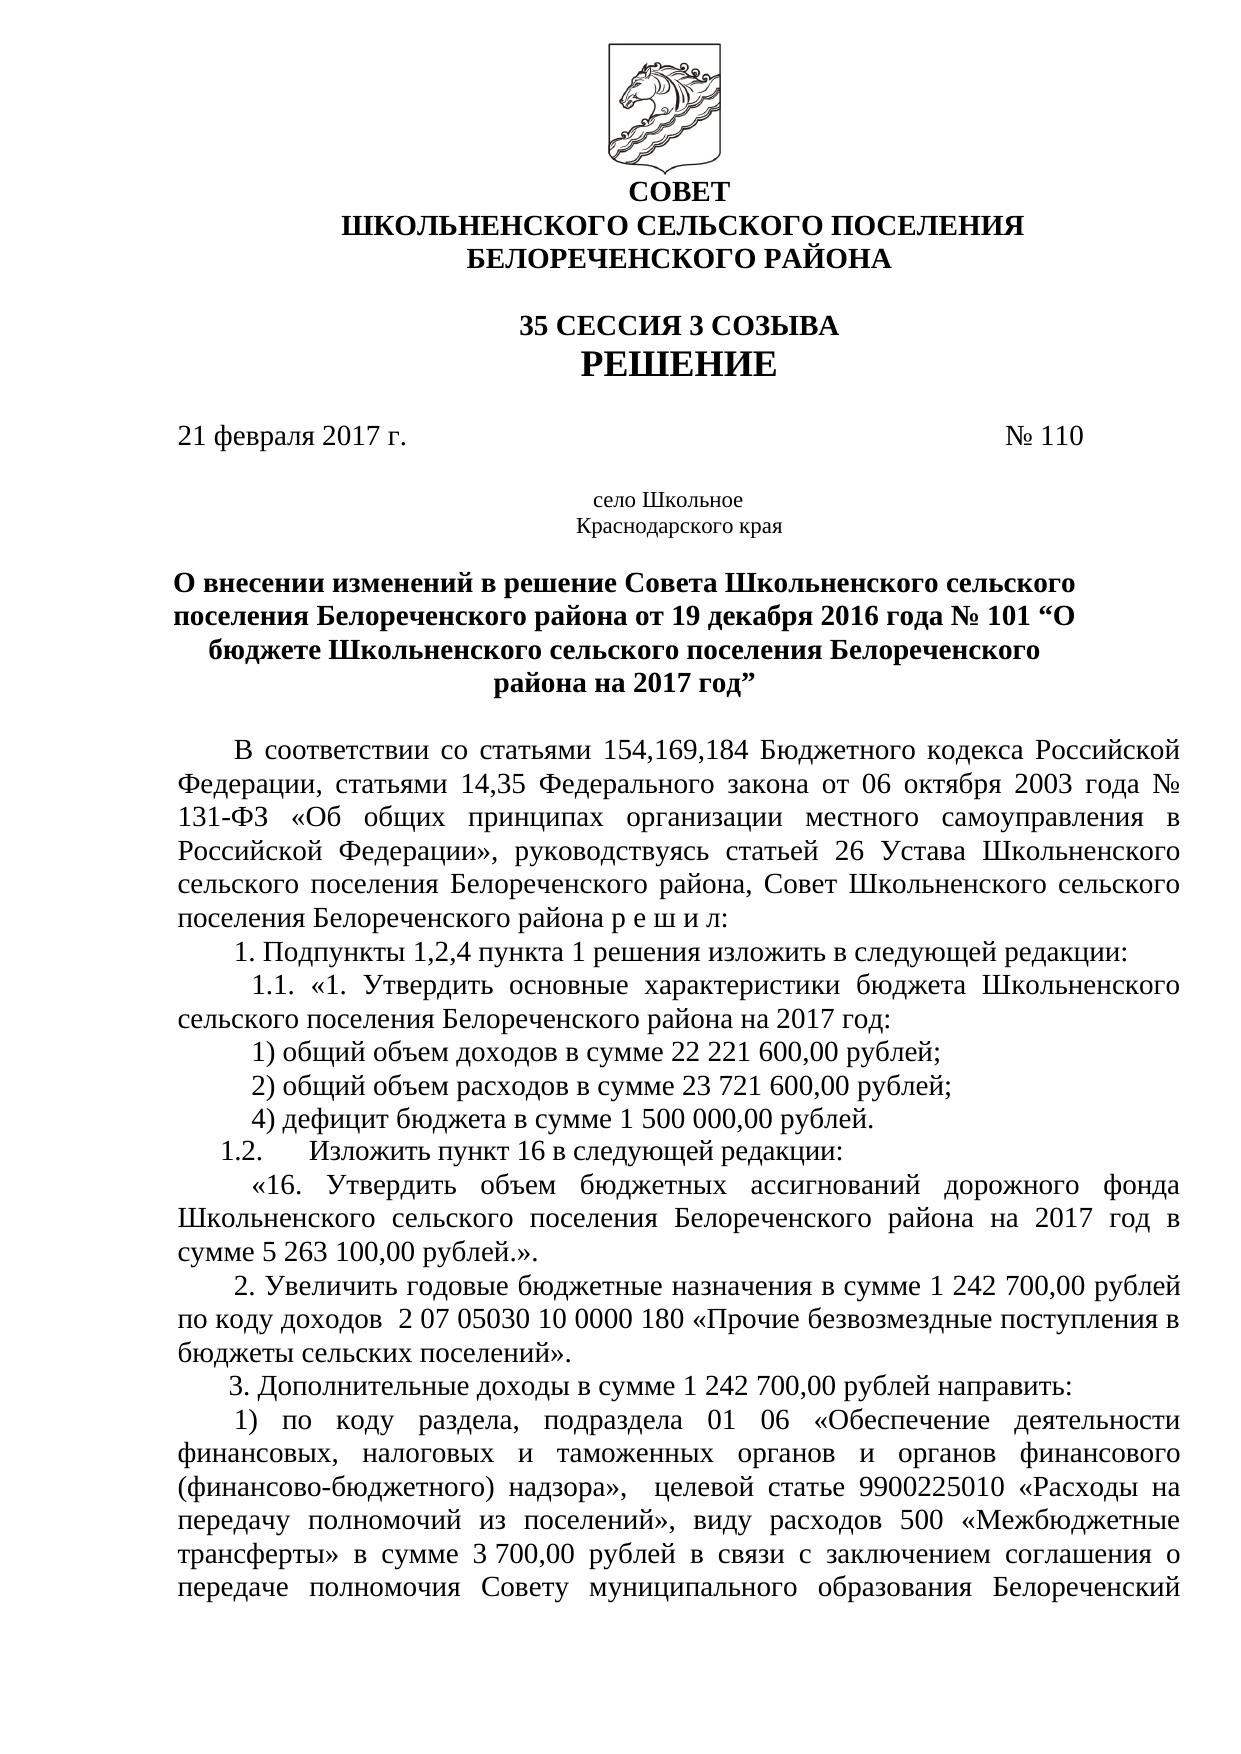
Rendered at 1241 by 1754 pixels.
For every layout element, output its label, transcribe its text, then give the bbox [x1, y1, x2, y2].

text Краснодарского края [177, 512, 1181, 538]
table_header О внесении изменений в решение Совета Школьненского сельского поселения Белореченского района от 19 декабря 2016 года № 101 “О бюджете Школьненского сельского поселения Белореченского района на 2017 год” [155, 565, 1094, 732]
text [177, 1402, 1181, 1603]
text ШКОЛЬНЕНСКОГО СЕЛЬСКОГО ПОСЕЛЕНИЯ [177, 208, 1181, 241]
text 2. Увеличить годовые бюджетные назначения в сумме 1 242 700,00 рублей по коду доходов 2 07 05030 10 0000 180 «Прочие безвозмездные поступления в бюджеты сельских поселений». [177, 1268, 1181, 1368]
text 1. Подпункты 1,2,4 пункта 1 решения изложить в следующей редакции: [177, 934, 1181, 967]
text 21 февраля 2017 г. № 110 [177, 418, 1181, 452]
text 35 СЕССИЯ 3 СОЗЫВА [177, 308, 1181, 342]
text «16. Утвердить объем бюджетных ассигнований дорожного фонда Школьненского сельского поселения Белореченского района на 2017 год в сумме 5 263 100,00 рублей.». [177, 1167, 1181, 1268]
text 1.1. «1. Утвердить основные характеристики бюджета Школьненского сельского поселения Белореченского района на 2017 год: [177, 967, 1181, 1034]
text 3. Дополнительные доходы в сумме 1 242 700,00 рублей направить: [177, 1368, 1181, 1402]
text РЕШЕНИЕ [177, 342, 1181, 385]
text 2) общий объем расходов в сумме 23 721 600,00 рублей; [177, 1068, 1181, 1101]
picture [608, 43, 721, 175]
text В соответствии со статьями 154,169,184 Бюджетного кодекса Российской Федерации, статьями 14,35 Федерального закона от 06 октября 2003 года № 131-ФЗ «Об общих принципах организации местного самоуправления в Российской Федерации», руководствуясь статьей 26 Устава Школьненского сельского поселения Белореченского района, Совет Школьненского сельского поселения Белореченского района р е ш и л: [177, 732, 1181, 934]
list Изложить пункт 16 в следующей редакции: [220, 1135, 1181, 1167]
text 1) общий объем доходов в сумме 22 221 600,00 рублей; [177, 1034, 1181, 1068]
text БЕЛОРЕЧЕНСКОГО РАЙОНА [177, 241, 1181, 275]
text СОВЕТ [177, 174, 1181, 208]
text 4) дефицит бюджета в сумме 1 500 000,00 рублей. [177, 1101, 1181, 1135]
text село Школьное [177, 486, 1181, 512]
